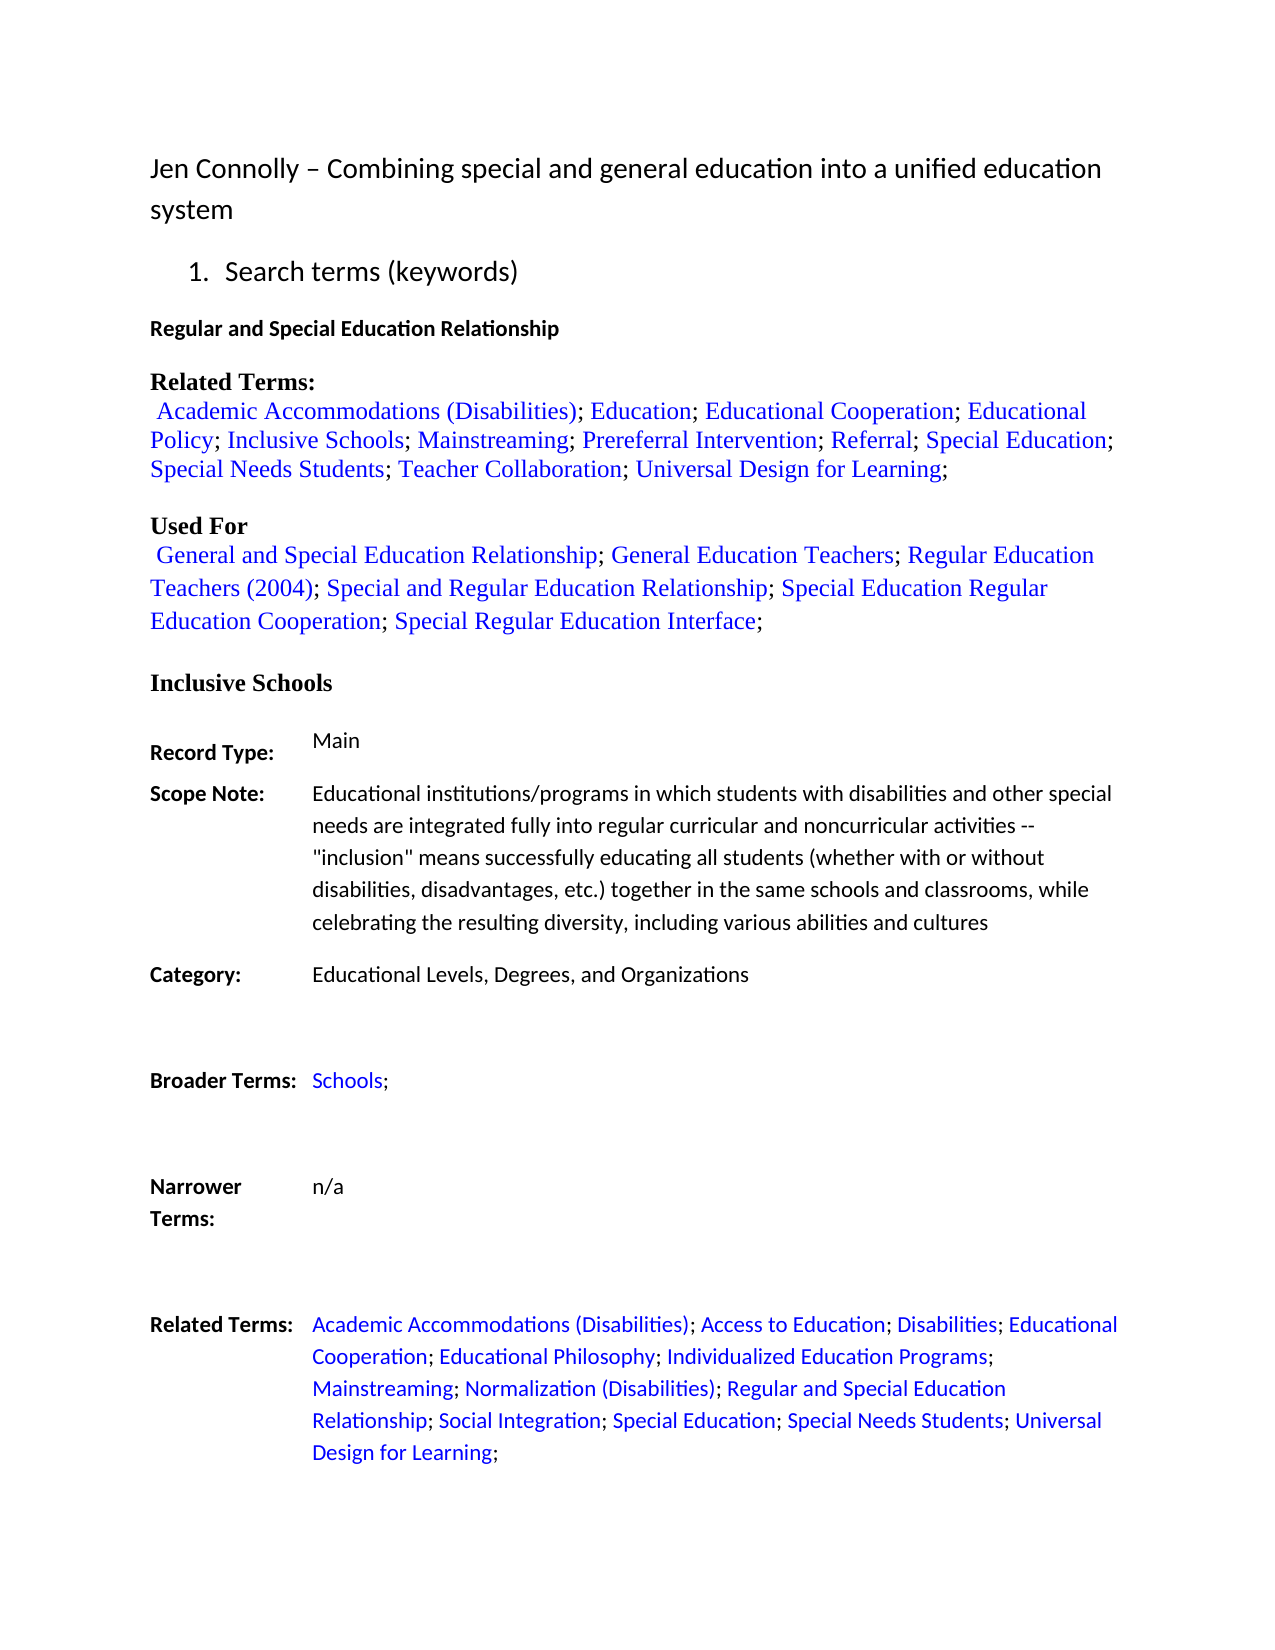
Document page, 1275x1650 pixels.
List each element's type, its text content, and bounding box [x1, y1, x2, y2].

table_cell Scope Note: A definition or description of what the term covers; may clarify an ambiguous term or indicate a special meaning in the field of education. [150, 779, 312, 960]
text Related Terms: [150, 367, 1125, 396]
text The selected Descriptor should be used instead of the invalid term(s) listed under 'Used For'. General and Special Education Relationship; General Education Teachers; Regular Education Teachers (2004); Special and Regular Education Relationship; Special Education Regular Education Cooperation; Special Regular Education Interface; [150, 540, 1125, 635]
table_cell Category: Any of 41 broad subject areas in the ERIC Thesaurus; each Descriptor is assigned to a category. [150, 960, 312, 1066]
table_cell n/a [312, 1172, 1125, 1310]
list Search terms (keywords) [187, 253, 1125, 288]
text Inclusive Schools [150, 668, 1125, 697]
text Used For [150, 511, 1125, 540]
text Jen Connolly – Combining special and general education into a unified education system [150, 150, 1125, 227]
table_cell Related Terms: Suggested additional or alternate search terms that are conceptually linked to the original term searched. [150, 1310, 312, 1491]
table_cell Educational institutions/programs in which students with disabilities and other special needs are integrated fully into regular curricular and noncurricular activities -- "inclusion" means successfully educating all students (whether with or without disabilities, disadvantages, etc.) together in the same schools and classrooms, while celebrating the resulting diversity, including various abilities and cultures [312, 779, 1125, 960]
table_cell Narrower Terms: Suggested additional or alternate search terms that are more specific than the original term searched. [150, 1172, 312, 1310]
table_cell Broader Terms: Suggested additional or alternate search terms that are less specific than the original term searched. [150, 1066, 312, 1172]
table_cell Academic Accommodations (Disabilities); Access to Education; Disabilities; Educational Cooperation; Educational Philosophy; Individualized Education Programs; Mainstreaming; Normalization (Disabilities); Regular and Special Education Relationship; Social Integration; Special Education; Special Needs Students; Universal Design for Learning; [312, 1310, 1125, 1491]
table_cell Schools; [312, 1066, 1125, 1172]
table_header Main [312, 726, 1125, 779]
text Regular and Special Education Relationship [150, 314, 1125, 342]
text Suggested additional or alternate search terms that are conceptually linked to the original term searched. Academic Accommodations (Disabilities); Education; Educational Cooperation; Educational Policy; Inclusive Schools; Mainstreaming; Prereferral Intervention; Referral; Special Education; Special Needs Students; Teacher Collaboration; Universal Design for Learning; [150, 396, 1125, 482]
table_cell Educational Levels, Degrees, and Organizations [312, 960, 1125, 1066]
